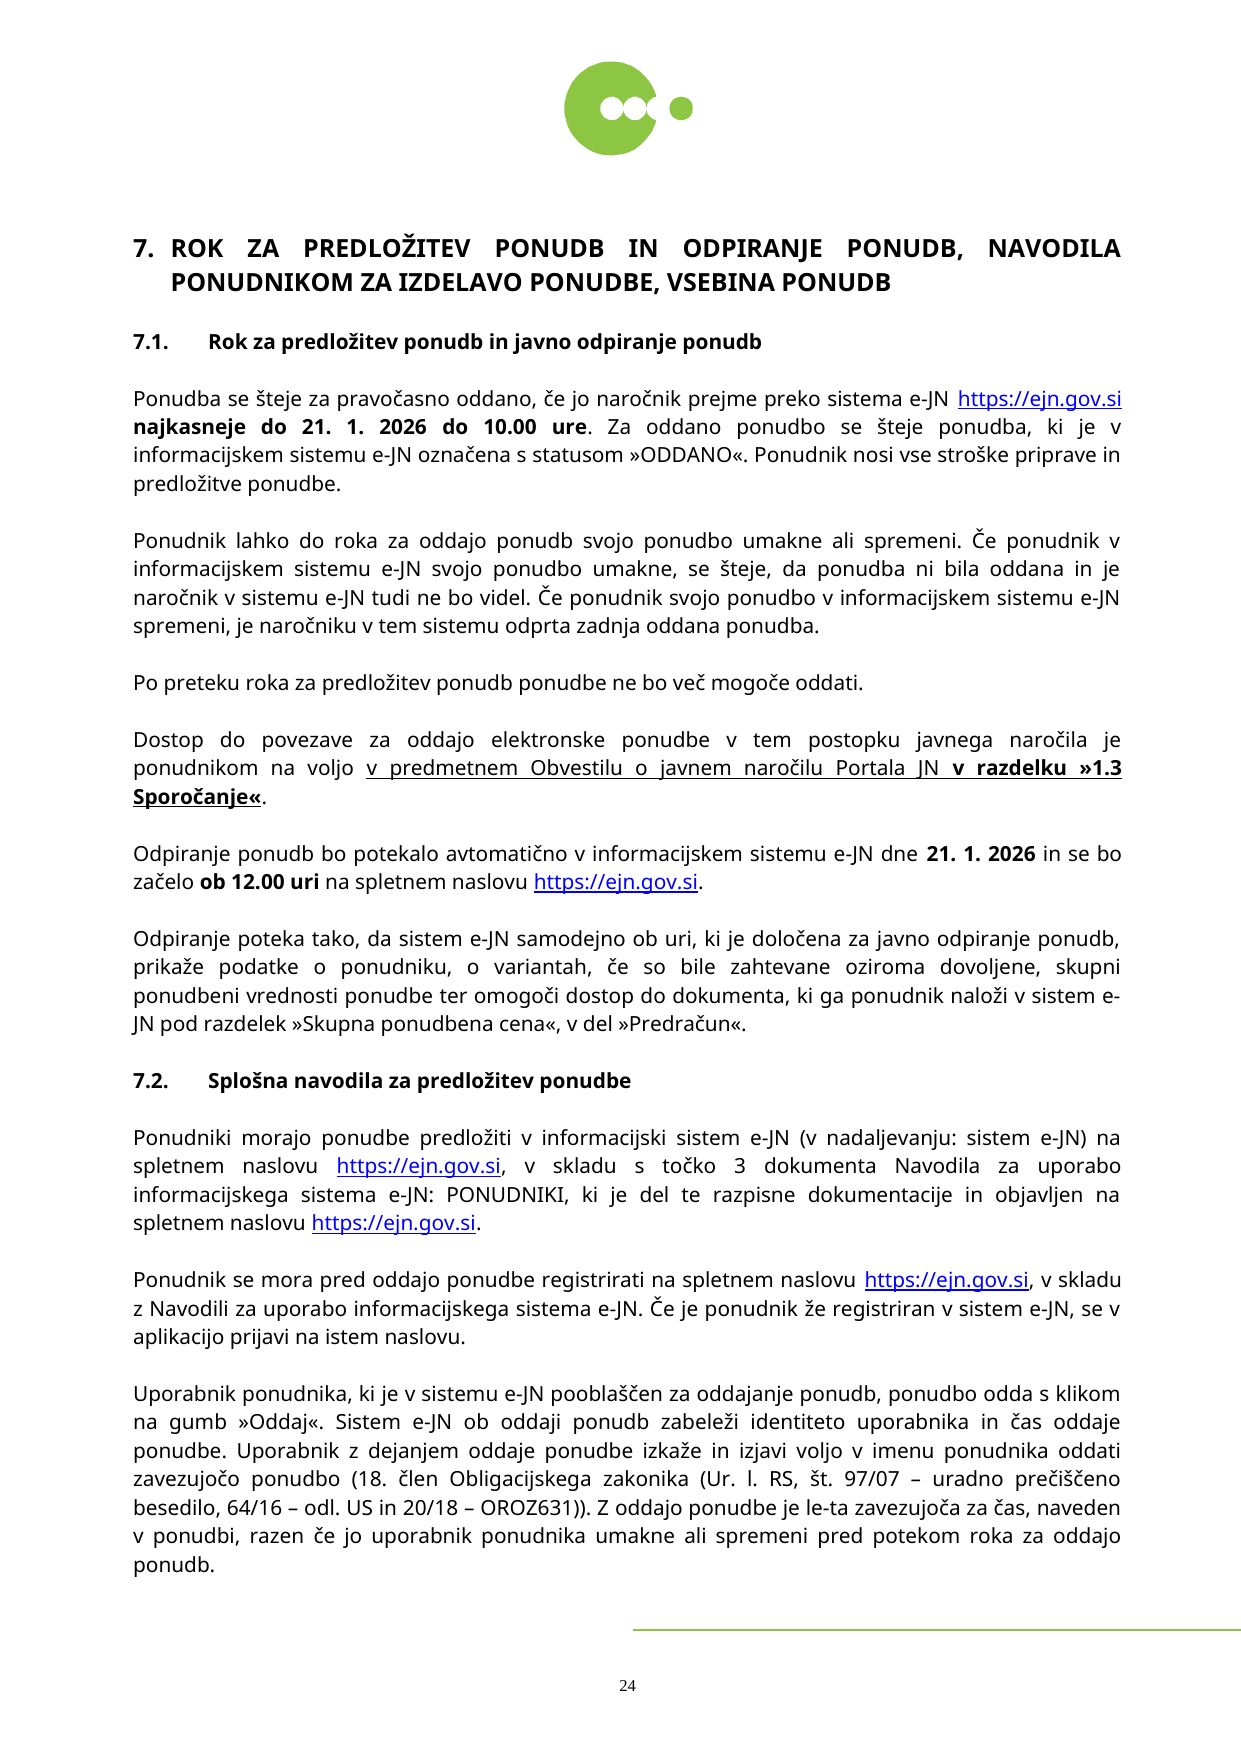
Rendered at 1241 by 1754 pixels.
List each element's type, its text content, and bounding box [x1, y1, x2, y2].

list ROK ZA PREDLOŽITEV PONUDB IN ODPIRANJE PONUDB, NAVODILA PONUDNIKOM ZA IZDELAVO PONUDBE, VSEBINA PONUDB [133, 230, 1122, 298]
text Ponudniki morajo ponudbe predložiti v informacijski sistem e-JN (v nadaljevanju: sistem e-JN) na spletnem naslovu https://ejn.gov.si, v skladu s točko 3 dokumenta Navodila za uporabo informacijskega sistema e-JN: PONUDNIKI, ki je del te razpisne dokumentacije in objavljen na spletnem naslovu https://ejn.gov.si. [133, 1123, 1122, 1237]
text Uporabnik ponudnika, ki je v sistemu e-JN pooblaščen za oddajanje ponudb, ponudbo odda s klikom na gumb »Oddaj«. Sistem e-JN ob oddaji ponudb zabeleži identiteto uporabnika in čas oddaje ponudbe. Uporabnik z dejanjem oddaje ponudbe izkaže in izjavi voljo v imenu ponudnika oddati zavezujočo ponudbo (18. člen Obligacijskega zakonika (Ur. l. RS, št. 97/07 – uradno prečiščeno besedilo, 64/16 – odl. US in 20/18 – OROZ631)). Z oddajo ponudbe je le-ta zavezujoča za čas, naveden v ponudbi, razen če jo uporabnik ponudnika umakne ali spremeni pred potekom roka za oddajo ponudb. [133, 1379, 1122, 1578]
text Odpiranje poteka tako, da sistem e-JN samodejno ob uri, ki je določena za javno odpiranje ponudb, prikaže podatke o ponudniku, o variantah, če so bile zahtevane oziroma dovoljene, skupni ponudbeni vrednosti ponudbe ter omogoči dostop do dokumenta, ki ga ponudnik naloži v sistem e-JN pod razdelek »Skupna ponudbena cena«, v del »Predračun«. [133, 924, 1122, 1038]
text Dostop do povezave za oddajo elektronske ponudbe v tem postopku javnega naročila je ponudnikom na voljo v predmetnem Obvestilu o javnem naročilu Portala JN v razdelku »1.3 Sporočanje«. [133, 725, 1122, 810]
text Ponudnik lahko do roka za oddajo ponudb svojo ponudbo umakne ali spremeni. Če ponudnik v informacijskem sistemu e-JN svojo ponudbo umakne, se šteje, da ponudba ni bila oddana in je naročnik v sistemu e-JN tudi ne bo videl. Če ponudnik svojo ponudbo v informacijskem sistemu e-JN spremeni, je naročniku v tem sistemu odprta zadnja oddana ponudba. [133, 526, 1122, 640]
text Odpiranje ponudb bo potekalo avtomatično v informacijskem sistemu e-JN dne 21. 1. 2026 in se bo začelo ob 12.00 uri na spletnem naslovu https://ejn.gov.si. [133, 839, 1122, 896]
list Rok za predložitev ponudb in javno odpiranje ponudb [133, 327, 1122, 355]
text Po preteku roka za predložitev ponudb ponudbe ne bo več mogoče oddati. [133, 668, 1122, 697]
text Ponudnik se mora pred oddajo ponudbe registrirati na spletnem naslovu https://ejn.gov.si, v skladu z Navodili za uporabo informacijskega sistema e-JN. Če je ponudnik že registriran v sistem e-JN, se v aplikacijo prijavi na istem naslovu. [133, 1265, 1122, 1351]
text Ponudba se šteje za pravočasno oddano, če jo naročnik prejme preko sistema e-JN https://ejn.gov.si najkasneje do 21. 1. 2026 do 10.00 ure. Za oddano ponudbo se šteje ponudba, ki je v informacijskem sistemu e-JN označena s statusom »ODDANO«. Ponudnik nosi vse stroške priprave in predložitve ponudbe. [133, 384, 1122, 497]
list Splošna navodila za predložitev ponudbe [133, 1066, 1122, 1095]
